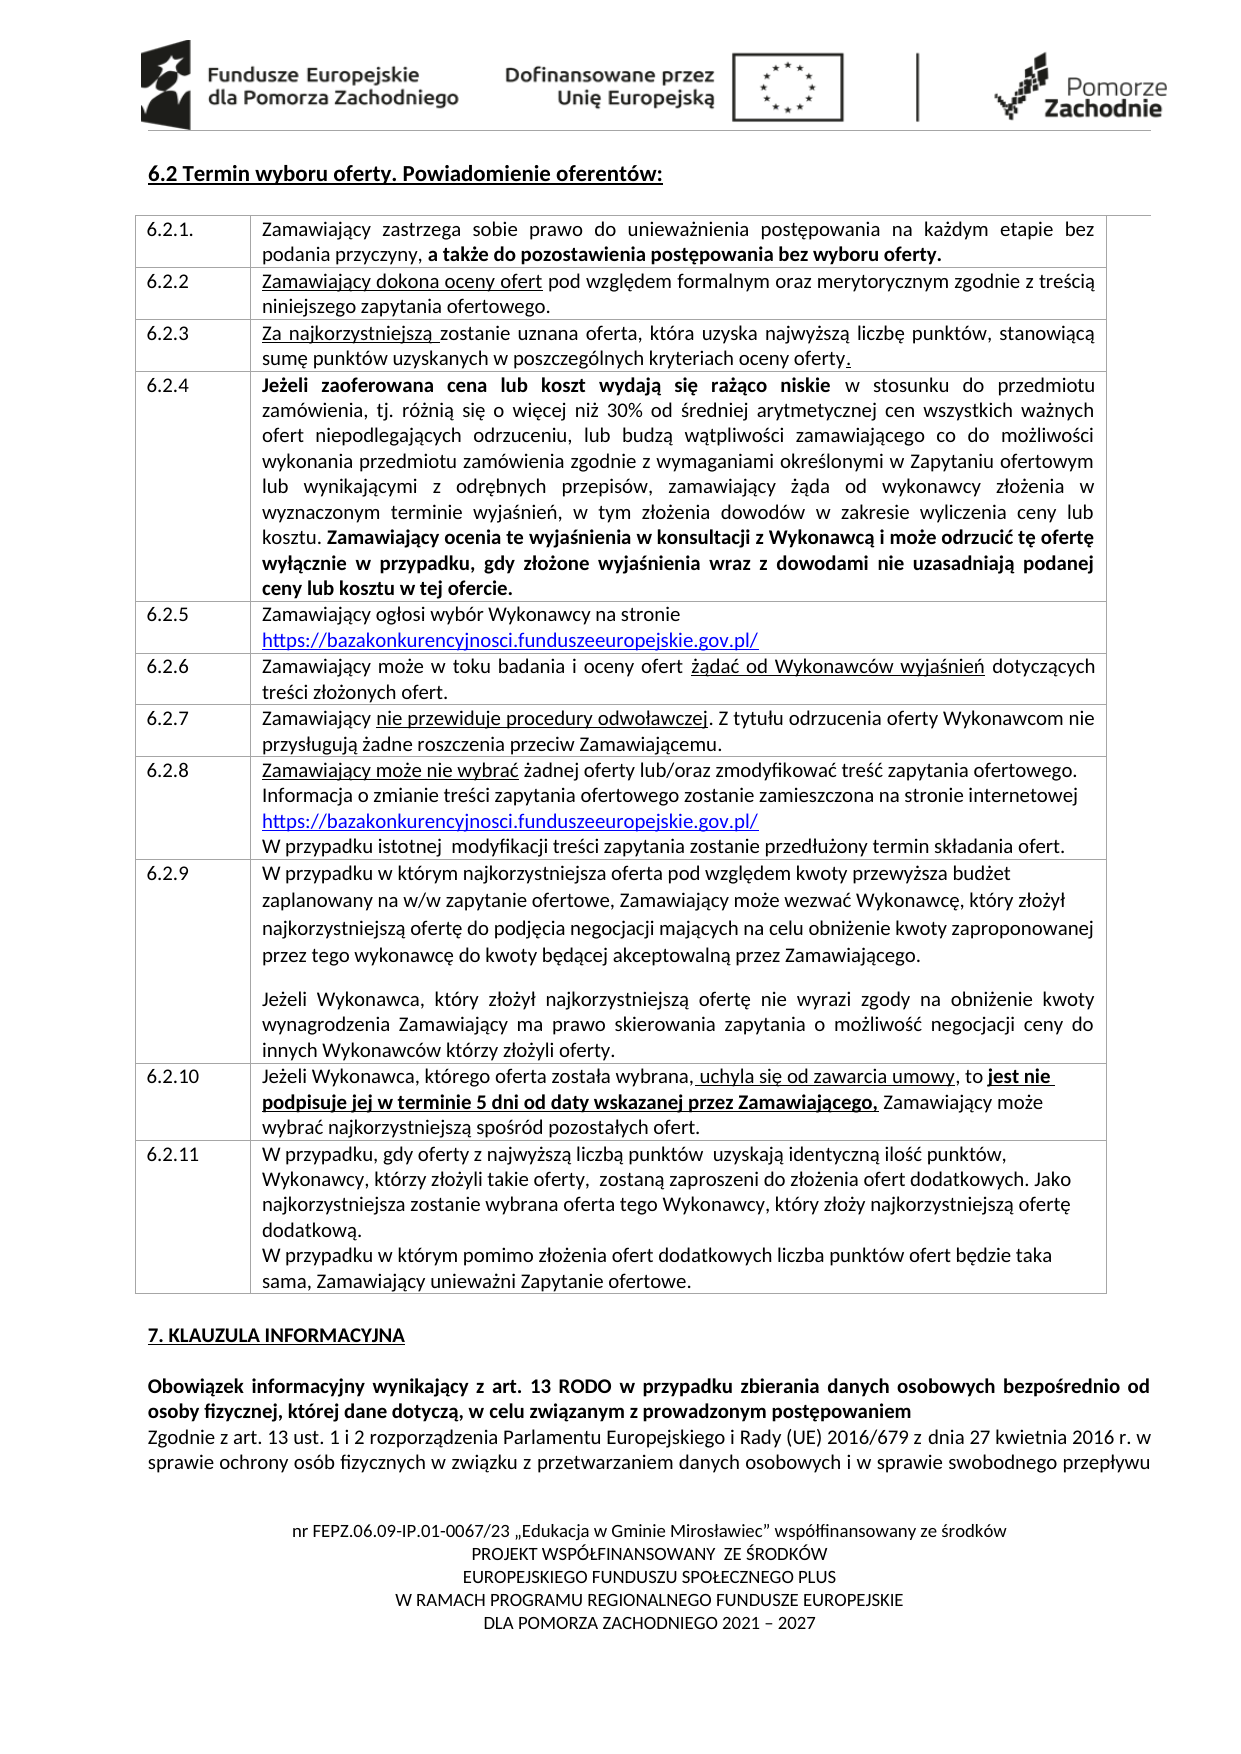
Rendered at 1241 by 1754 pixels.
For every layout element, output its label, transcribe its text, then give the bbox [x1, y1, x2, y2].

picture [141, 40, 1167, 130]
text 7. KLAUZULA INFORMACYJNA [148, 1322, 1152, 1348]
table_cell 6.2.9 [136, 860, 250, 1062]
table_cell Za najkorzystniejszą zostanie uznana oferta, która uzyska najwyższą liczbę punktów, stanowiącą sumę punktów uzyskanych w poszczególnych kryteriach oceny oferty. [251, 320, 1106, 371]
table_cell Zamawiający nie przewiduje procedury odwoławczej. Z tytułu odrzucenia oferty Wykonawcom nie przysługują żadne roszczenia przeciw Zamawiającemu. [251, 705, 1106, 756]
table_cell Zamawiający dokona oceny ofert pod względem formalnym oraz merytorycznym zgodnie z treścią niniejszego zapytania ofertowego. [251, 268, 1106, 319]
table_cell W przypadku w którym najkorzystniejsza oferta pod względem kwoty przewyższa budżet zaplanowany na w/w zapytanie ofertowe, Zamawiający może wezwać Wykonawcę, który złożył najkorzystniejszą ofertę do podjęcia negocjacji mających na celu obniżenie kwoty zaproponowanej przez tego wykonawcę do kwoty będącej akceptowalną przez Zamawiającego. Jeżeli Wykonawca, który złożył najkorzystniejszą ofertę nie wyrazi zgody na obniżenie kwoty wynagrodzenia Zamawiający ma prawo skierowania zapytania o możliwość negocjacji ceny do innych Wykonawców którzy złożyli oferty. [251, 860, 1106, 1062]
table_cell Zamawiający zastrzega sobie prawo do unieważnienia postępowania na każdym etapie bez podania przyczyny, a także do pozostawienia postępowania bez wyboru oferty. [251, 216, 1106, 267]
table_cell 6.2.8 [136, 757, 250, 859]
table_cell 6.2.7 [136, 705, 250, 756]
table_cell Jeżeli Wykonawca, którego oferta została wybrana, uchyla się od zawarcia umowy, to jest nie podpisuje jej w terminie 5 dni od daty wskazanej przez Zamawiającego, Zamawiający może wybrać najkorzystniejszą spośród pozostałych ofert. [251, 1064, 1106, 1140]
table_cell 6.2.11 [136, 1141, 250, 1293]
table_cell 6.2 Termin wyboru oferty. Powiadomienie oferentów: [148, 131, 1151, 215]
table_cell 6.2.5 [136, 602, 250, 652]
table_cell Zamawiający może nie wybrać żadnej oferty lub/oraz zmodyfikować treść zapytania ofertowego. Informacja o zmianie treści zapytania ofertowego zostanie zamieszczona na stronie internetowej https://bazakonkurencyjnosci.funduszeeuropejskie.gov.pl/ W przypadku istotnej modyfikacji treści zapytania zostanie przedłużony termin składania ofert. [251, 757, 1106, 859]
table_cell 6.2.3 [136, 320, 250, 371]
table_cell Jeżeli zaoferowana cena lub koszt wydają się rażąco niskie w stosunku do przedmiotu zamówienia, tj. różnią się o więcej niż 30% od średniej arytmetycznej cen wszystkich ważnych ofert niepodlegających odrzuceniu, lub budzą wątpliwości zamawiającego co do możliwości wykonania przedmiotu zamówienia zgodnie z wymaganiami określonymi w Zapytaniu ofertowym lub wynikającymi z odrębnych przepisów, zamawiający żąda od wykonawcy złożenia w wyznaczonym terminie wyjaśnień, w tym złożenia dowodów w zakresie wyliczenia ceny lub kosztu. Zamawiający ocenia te wyjaśnienia w konsultacji z Wykonawcą i może odrzucić tę ofertę wyłącznie w przypadku, gdy złożone wyjaśnienia wraz z dowodami nie uzasadniają podanej ceny lub kosztu w tej ofercie. [251, 372, 1106, 601]
table_cell 6.2.10 [136, 1064, 250, 1140]
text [148, 1424, 1152, 1475]
table_cell 6.2.4 [136, 372, 250, 601]
table_cell 6.2.2 [136, 268, 250, 319]
table_cell 6.2.1. [136, 216, 250, 267]
text Obowiązek informacyjny wynikający z art. 13 RODO w przypadku zbierania danych osobowych bezpośrednio od osoby fizycznej, której dane dotyczą, w celu związanym z prowadzonym postępowaniem [148, 1373, 1152, 1424]
table_cell W przypadku, gdy oferty z najwyższą liczbą punktów uzyskają identyczną ilość punktów, Wykonawcy, którzy złożyli takie oferty, zostaną zaproszeni do złożenia ofert dodatkowych. Jako najkorzystniejsza zostanie wybrana oferta tego Wykonawcy, który złoży najkorzystniejszą ofertę dodatkową. W przypadku w którym pomimo złożenia ofert dodatkowych liczba punktów ofert będzie taka sama, Zamawiający unieważni Zapytanie ofertowe. [251, 1141, 1106, 1293]
table_cell 6.2.6 [136, 654, 250, 704]
table_cell Zamawiający może w toku badania i oceny ofert żądać od Wykonawców wyjaśnień dotyczących treści złożonych ofert. [251, 654, 1106, 704]
table_cell Zamawiający ogłosi wybór Wykonawcy na stronie https://bazakonkurencyjnosci.funduszeeuropejskie.gov.pl/ [251, 602, 1106, 652]
